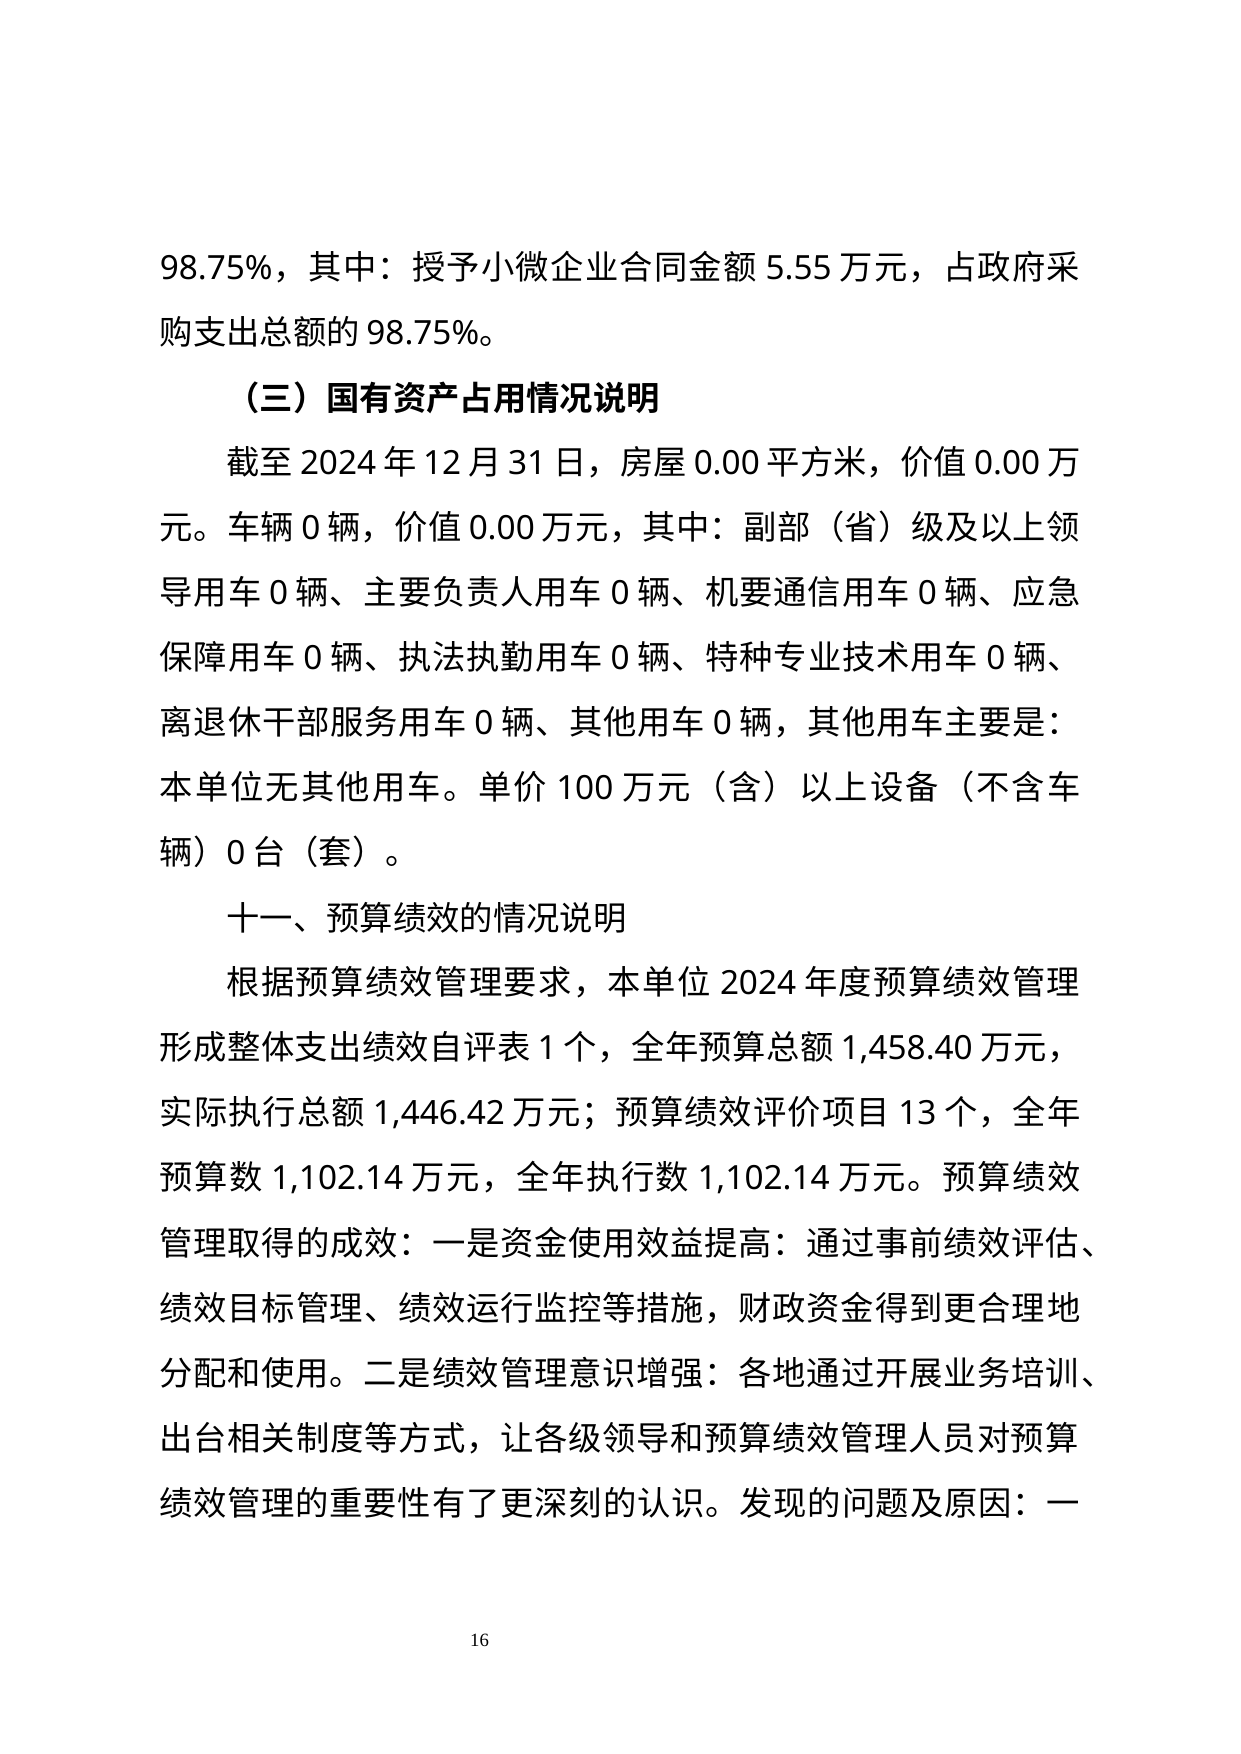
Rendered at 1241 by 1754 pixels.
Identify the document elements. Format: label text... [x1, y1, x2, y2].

text 十一、预算绩效的情况说明 [159, 883, 1081, 948]
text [159, 233, 1081, 363]
text 截至2024年12月31日，房屋0.00平方米，价值0.00万元。车辆0辆，价值0.00万元，其中：副部（省）级及以上领导用车0辆、主要负责人用车0辆、机要通信用车0辆、应急保障用车0辆、执法执勤用车0辆、特种专业技术用车0辆、离退休干部服务用车0辆、其他用车0辆，其他用车主要是：本单位无其他用车。单价100万元（含）以上设备（不含车辆）0台（套）。 [159, 428, 1081, 883]
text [159, 948, 1081, 1533]
text （三）国有资产占用情况说明 [159, 363, 1081, 428]
